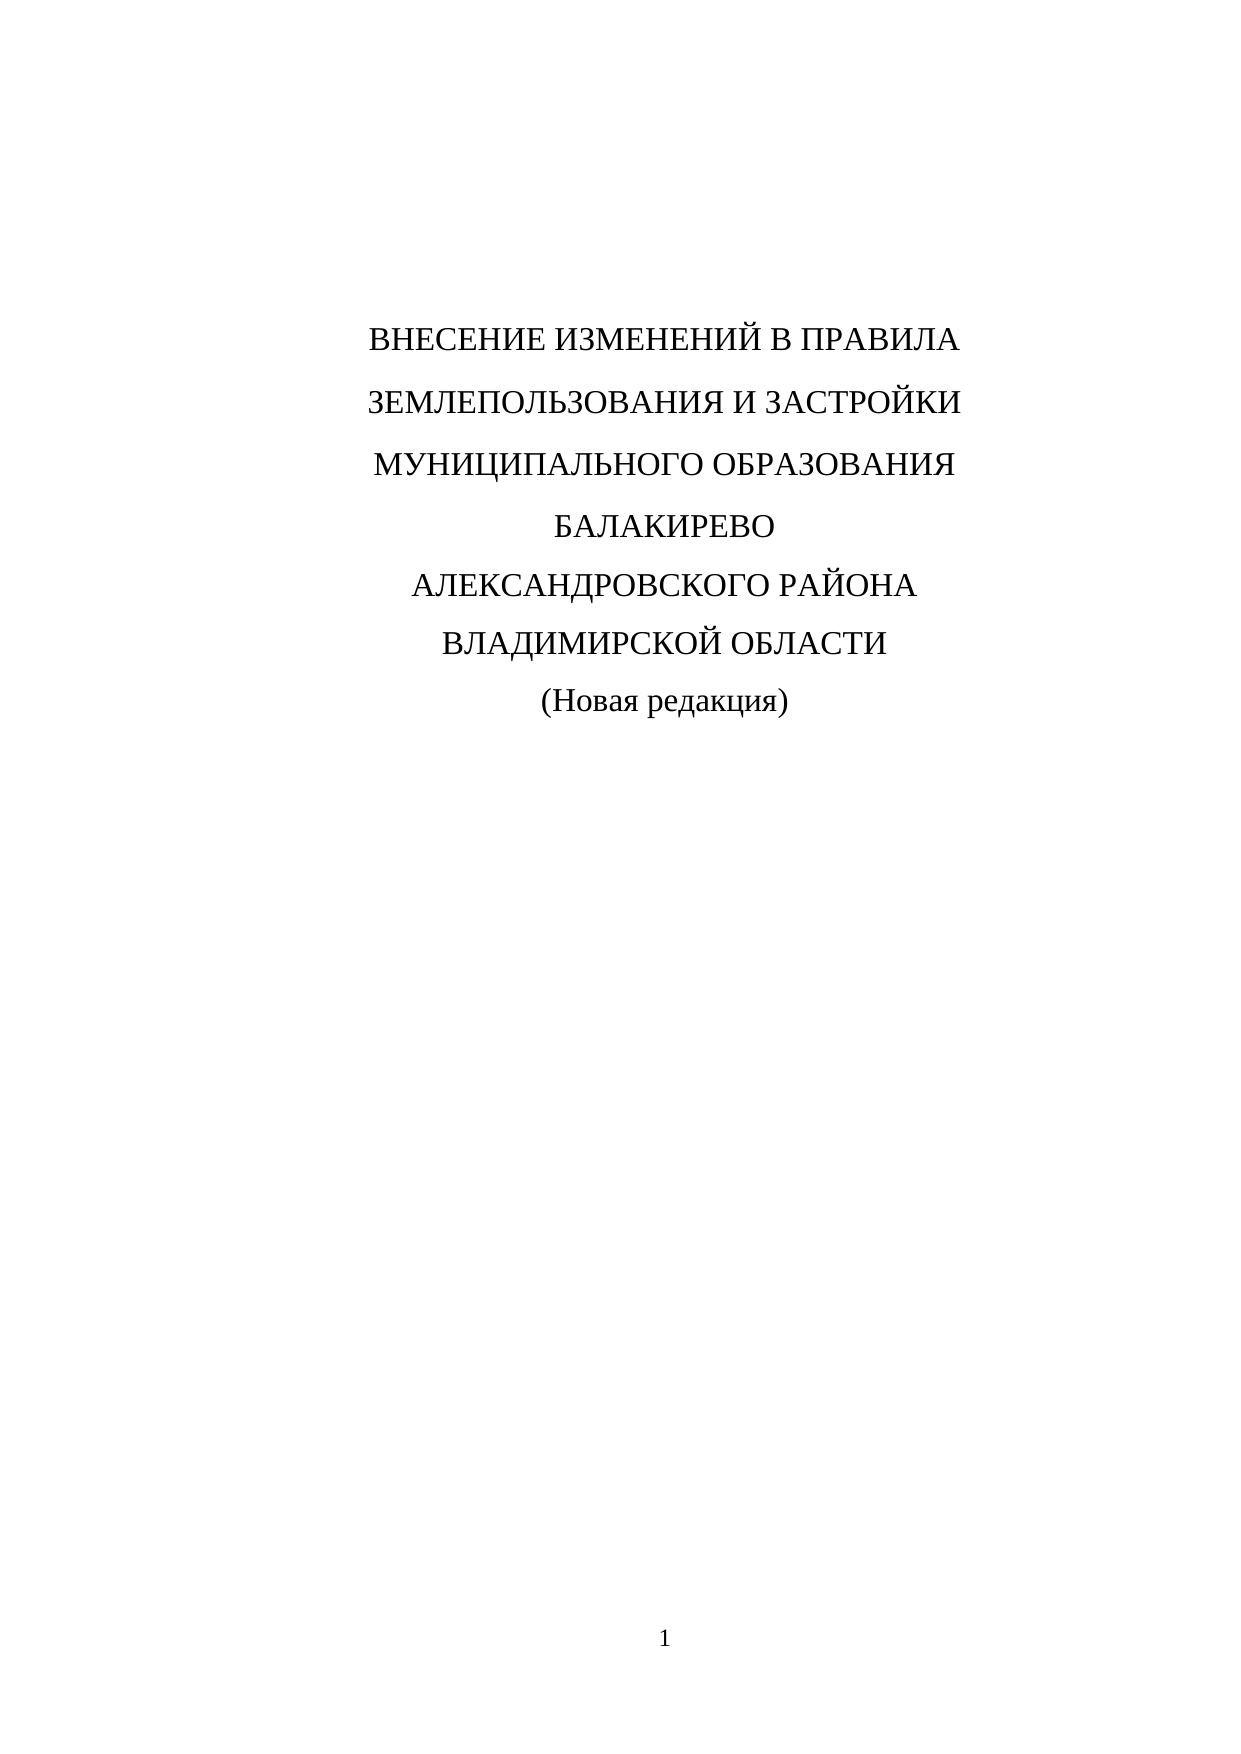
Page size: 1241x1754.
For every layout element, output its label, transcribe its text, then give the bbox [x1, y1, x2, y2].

text ВЛАДИМИРСКОЙ ОБЛАСТИ [177, 623, 1152, 661]
text МУНИЦИПАЛЬНОГО ОБРАЗОВАНИЯ [177, 444, 1152, 482]
text АЛЕКСАНДРОВСКОГО РАЙОНА [177, 566, 1152, 604]
text (Новая редакция) [177, 681, 1152, 719]
text БАЛАКИРЕВО [177, 506, 1152, 545]
text ВНЕСЕНИЕ ИЗМЕНЕНИЙ В ПРАВИЛА [177, 319, 1152, 358]
text ЗЕМЛЕПОЛЬЗОВАНИЯ И ЗАСТРОЙКИ [177, 382, 1152, 420]
